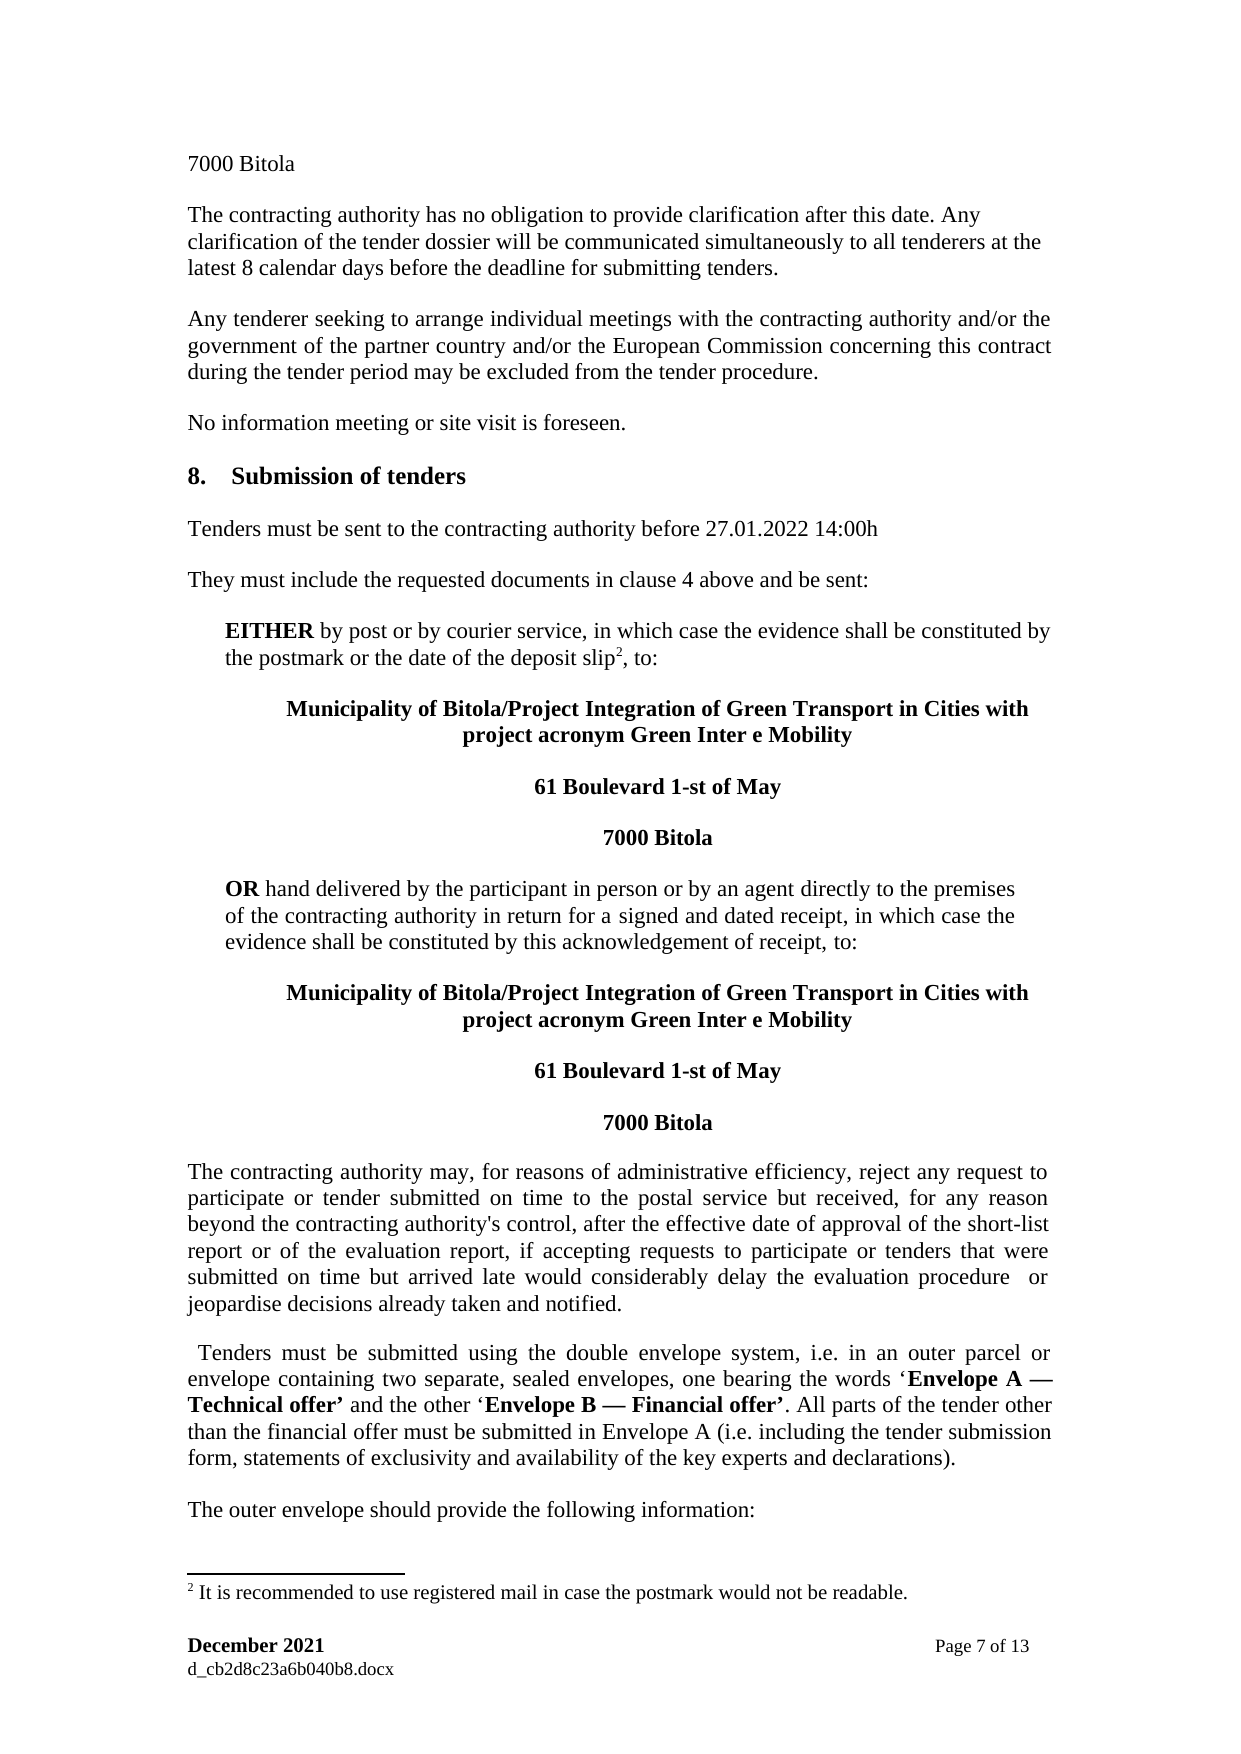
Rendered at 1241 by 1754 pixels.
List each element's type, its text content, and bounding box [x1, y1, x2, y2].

text Municipality of Bitola/Project Integration of Green Transport in Cities with project acronym Green Inter e Mobility [262, 695, 1053, 748]
text 61 Bоulevard 1-st of May [262, 773, 1053, 799]
text OR hand delivered by the participant in person or by an agent directly to the premises of the contracting authority in return for a signed and dated receipt, in which case the evidence shall be constituted by this acknowledgement of receipt, to: [225, 875, 1015, 954]
text 7000 Bitola [262, 1108, 1053, 1135]
text The outer envelope should provide the following information: [187, 1496, 1053, 1522]
text 61 Bоulevard 1-st of May [262, 1057, 1053, 1083]
text EITHER by post or by courier service, in which case the evidence shall be constituted by the postmark or the date of the deposit slip, to: [225, 617, 1053, 670]
text They must include the requested documents in clause 4 above and be sent: [187, 566, 1053, 592]
text Any tenderer seeking to arrange individual meetings with the contracting authority and/or the government of the partner country and/or the European Commission concerning this contract during the tender period may be excluded from the tender procedure. [187, 305, 1053, 384]
text 7000 Bitola [187, 150, 1053, 176]
text The contracting authority may, for reasons of administrative efficiency, reject any request to participate or tender submitted on time to the postal service but received, for any reason beyond the contracting authority's control, after the effective date of approval of the short-list report or of the evaluation report, if accepting requests to participate or tenders that were submitted on time but arrived late would considerably delay the evaluation procedure or jeopardise decisions already taken and notified. [187, 1158, 1050, 1316]
text The contracting authority has no obligation to provide clarification after this date. Any clarification of the tender dossier will be communicated simultaneously to all tenderers at the latest 8 calendar days before the deadline for submitting tenders. [187, 201, 1053, 280]
list Submission of tenders [187, 461, 1053, 489]
text 7000 Bitola [262, 824, 1053, 850]
text Tenders must be submitted using the double envelope system, i.e. in an outer parcel or envelope containing two separate, sealed envelopes, one bearing the words ‘Envelope A — Technical offer’ and the other ‘Envelope B — Financial offer’. All parts of the tender other than the financial offer must be submitted in Envelope A (i.e. including the tender submission form, statements of exclusivity and availability of the key experts and declarations). [187, 1339, 1053, 1471]
text Municipality of Bitola/Project Integration of Green Transport in Cities with project acronym Green Inter e Mobility [262, 979, 1053, 1032]
text Tenders must be sent to the contracting authority before 27.01.2022 14:00h [187, 514, 1053, 541]
text No information meeting or site visit is foreseen. [187, 409, 1053, 436]
